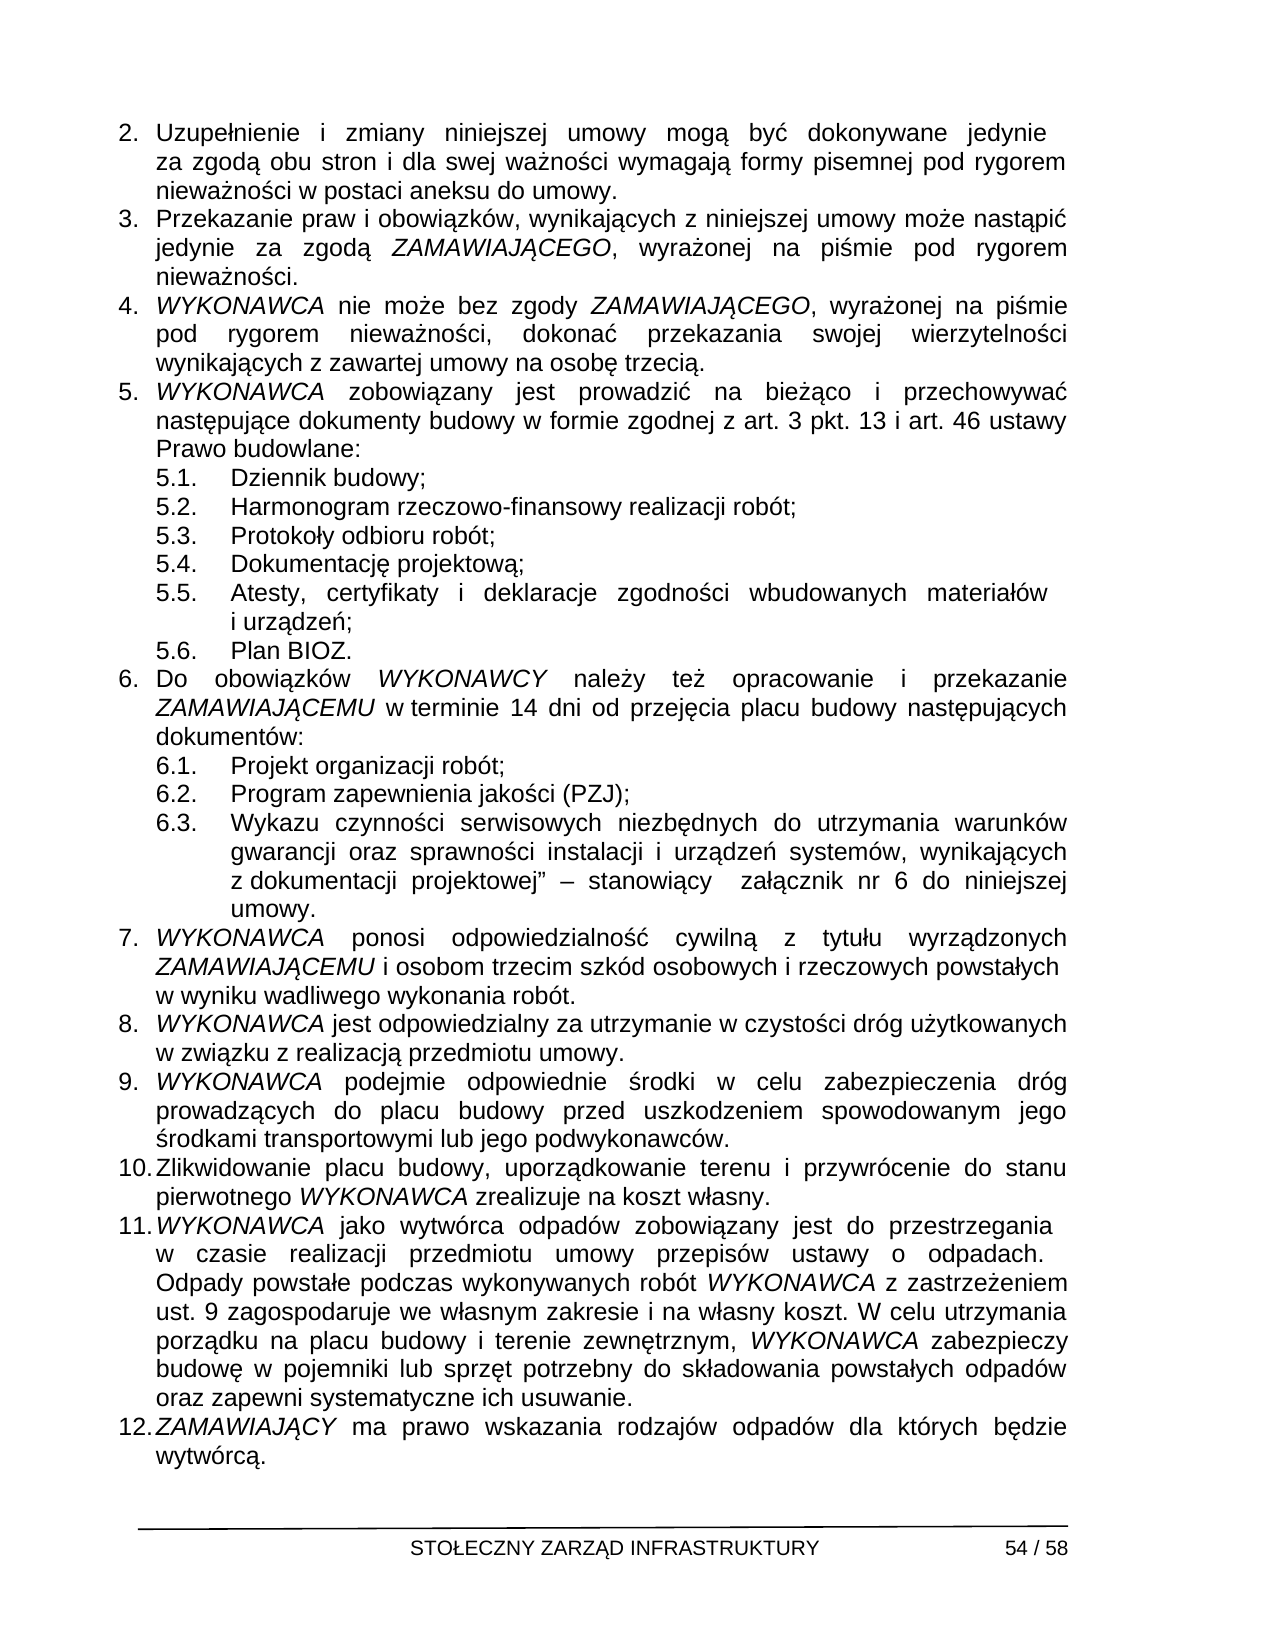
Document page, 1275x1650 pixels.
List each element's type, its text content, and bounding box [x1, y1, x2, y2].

list Dziennik budowy; [156, 463, 1068, 492]
list Harmonogram rzeczowo-finansowy realizacji robót; [156, 492, 1068, 521]
list Atesty, certyfikaty i deklaracje zgodności wbudowanych materiałów i urządzeń; [156, 578, 1068, 636]
list ZAMAWIAJĄCY ma prawo wskazania rodzajów odpadów dla których będzie wytwórcą. [118, 1412, 1068, 1469]
list Protokoły odbioru robót; [156, 521, 1068, 549]
list WYKONAWCA nie może bez zgody ZAMAWIAJĄCEGO, wyrażonej na piśmie pod rygorem nieważności, dokonać przekazania swojej wierzytelności wynikających z zawartej umowy na osobę trzecią. [118, 291, 1068, 377]
list Plan BIOZ. [156, 636, 1068, 664]
list Zlikwidowanie placu budowy, uporządkowanie terenu i przywrócenie do stanu pierwotnego WYKONAWCA zrealizuje na koszt własny. [118, 1153, 1068, 1211]
list Dokumentację projektową; [156, 549, 1068, 578]
list Do obowiązków WYKONAWCY należy też opracowanie i przekazanie ZAMAWIAJĄCEMU w terminie 14 dni od przejęcia placu budowy następujących dokumentów: [118, 664, 1068, 751]
list WYKONAWCA jako wytwórca odpadów zobowiązany jest do przestrzegania w czasie realizacji przedmiotu umowy przepisów ustawy o odpadach. Odpady powstałe podczas wykonywanych robót WYKONAWCA z zastrzeżeniem ust. 9 zagospodaruje we własnym zakresie i na własny koszt. W celu utrzymania porządku na placu budowy i terenie zewnętrznym, WYKONAWCA zabezpieczy budowę w pojemniki lub sprzęt potrzebny do składowania powstałych odpadów oraz zapewni systematyczne ich usuwanie. [118, 1211, 1068, 1412]
list Przekazanie praw i obowiązków, wynikających z niniejszej umowy może nastąpić jedynie za zgodą ZAMAWIAJĄCEGO, wyrażonej na piśmie pod rygorem nieważności. [118, 204, 1068, 291]
list Program zapewnienia jakości (PZJ); [156, 779, 1068, 808]
list Projekt organizacji robót; [156, 751, 1068, 779]
list Uzupełnienie i zmiany niniejszej umowy mogą być dokonywane jedynie za zgodą obu stron i dla swej ważności wymagają formy pisemnej pod rygorem nieważności w postaci aneksu do umowy. [118, 118, 1068, 204]
list WYKONAWCA jest odpowiedzialny za utrzymanie w czystości dróg użytkowanych w związku z realizacją przedmiotu umowy. [118, 1009, 1068, 1067]
list WYKONAWCA ponosi odpowiedzialność cywilną z tytułu wyrządzonych ZAMAWIAJĄCEMU i osobom trzecim szkód osobowych i rzeczowych powstałych w wyniku wadliwego wykonania robót. [118, 923, 1068, 1009]
list WYKONAWCA podejmie odpowiednie środki w celu zabezpieczenia dróg prowadzących do placu budowy przed uszkodzeniem spowodowanym jego środkami transportowymi lub jego podwykonawców. [118, 1067, 1068, 1153]
list WYKONAWCA zobowiązany jest prowadzić na bieżąco i przechowywać następujące dokumenty budowy w formie zgodnej z art. 3 pkt. 13 i art. 46 ustawy Prawo budowlane: [118, 377, 1068, 463]
list Wykazu czynności serwisowych niezbędnych do utrzymania warunków gwarancji oraz sprawności instalacji i urządzeń systemów, wynikających z dokumentacji projektowej” – stanowiący załącznik nr 6 do niniejszej umowy. [156, 808, 1068, 923]
